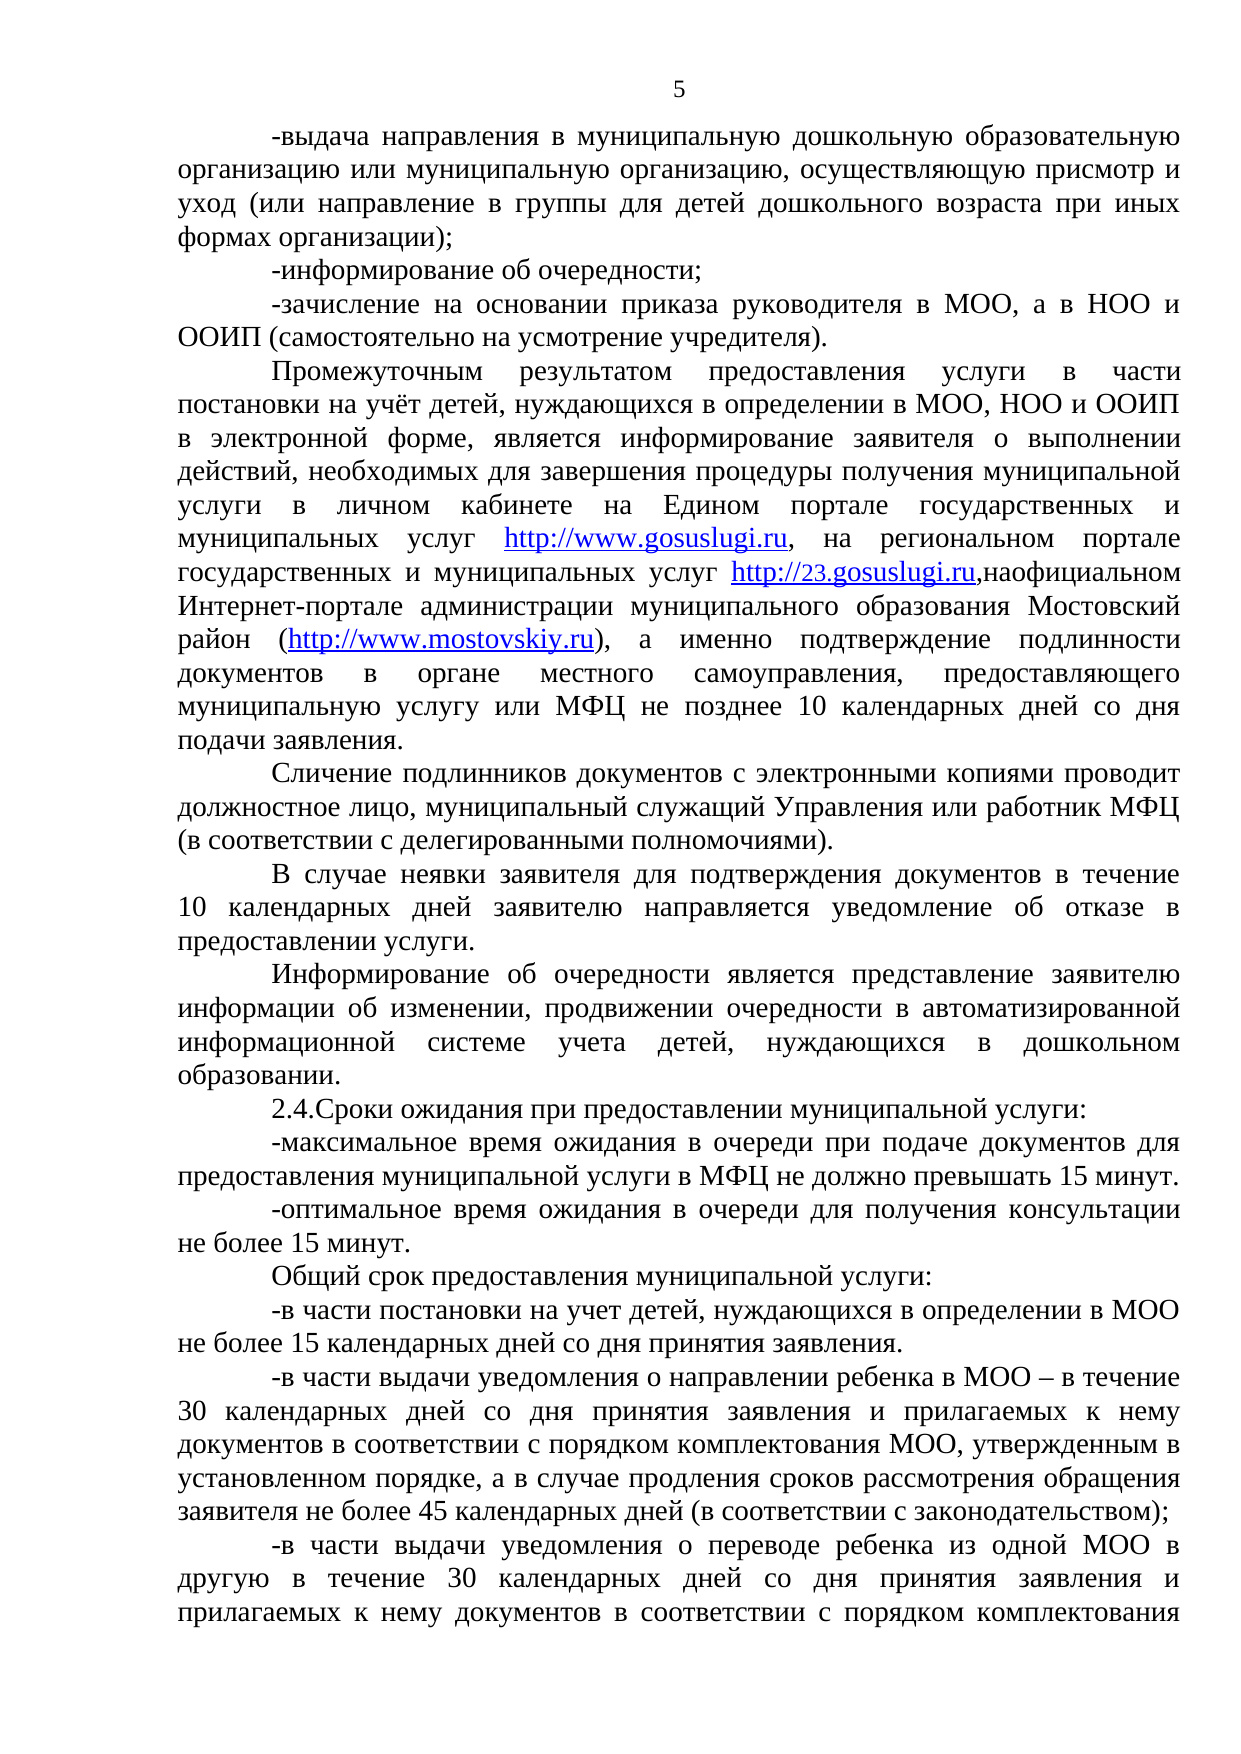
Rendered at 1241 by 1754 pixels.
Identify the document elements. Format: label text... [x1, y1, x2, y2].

text -выдача направления в муниципальную дошкольную образовательную организацию или муниципальную организацию, осуществляющую присмотр и уход (или направление в группы для детей дошкольного возраста при иных формах организации); [177, 118, 1181, 252]
text -зачисление на основании приказа руководителя в МОО, а в НОО и ООИП (самостоятельно на усмотрение учредителя). [177, 286, 1181, 353]
text Промежуточным результатом предоставления услуги в части постановки на учёт детей, нуждающихся в определении в МОО, НОО и ООИП в электронной форме, является информирование заявителя о выполнении действий, необходимых для завершения процедуры получения муниципальной услуги в личном кабинете на Едином портале государственных и муниципальных услуг http://www.gosuslugi.ru, на региональном портале государственных и муниципальных услуг http://23.gosuslugi.ru,наофициальном Интернет-портале администрации муниципального образования Мостовский район (http://www.mostovskiy.ru), а именно подтверждение подлинности документов в органе местного самоуправления, предоставляющего муниципальную услугу или МФЦ не позднее 10 календарных дней со дня подачи заявления. [177, 353, 1181, 755]
text -информирование об очередности; [177, 252, 1181, 286]
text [177, 1527, 1181, 1627]
text Сличение подлинников документов с электронными копиями проводит должностное лицо, муниципальный служащий Управления или работник МФЦ (в соответствии с делегированными полномочиями). [177, 755, 1181, 856]
text В случае неявки заявителя для подтверждения документов в течение 10 календарных дней заявителю направляется уведомление об отказе в предоставлении услуги. [177, 856, 1181, 957]
text -оптимальное время ожидания в очереди для получения консультации не более 15 минут. [177, 1191, 1181, 1258]
text -в части постановки на учет детей, нуждающихся в определении в МОО не более 15 календарных дней со дня принятия заявления. [177, 1292, 1181, 1359]
text -максимальное время ожидания в очереди при подаче документов для предоставления муниципальной услуги в МФЦ не должно превышать 15 минут. [177, 1124, 1181, 1191]
text 2.4.Сроки ожидания при предоставлении муниципальной услуги: [177, 1091, 1181, 1124]
text Информирование об очередности является представление заявителю информации об изменении, продвижении очередности в автоматизированной информационной системе учета детей, нуждающихся в дошкольном образовании. [177, 957, 1181, 1091]
text Общий срок предоставления муниципальной услуги: [177, 1258, 1181, 1292]
text -в части выдачи уведомления о направлении ребенка в МОО – в течение 30 календарных дней со дня принятия заявления и прилагаемых к нему документов в соответствии с порядком комплектования МОО, утвержденным в установленном порядке, а в случае продления сроков рассмотрения обращения заявителя не более 45 календарных дней (в соответствии с законодательством); [177, 1359, 1181, 1527]
